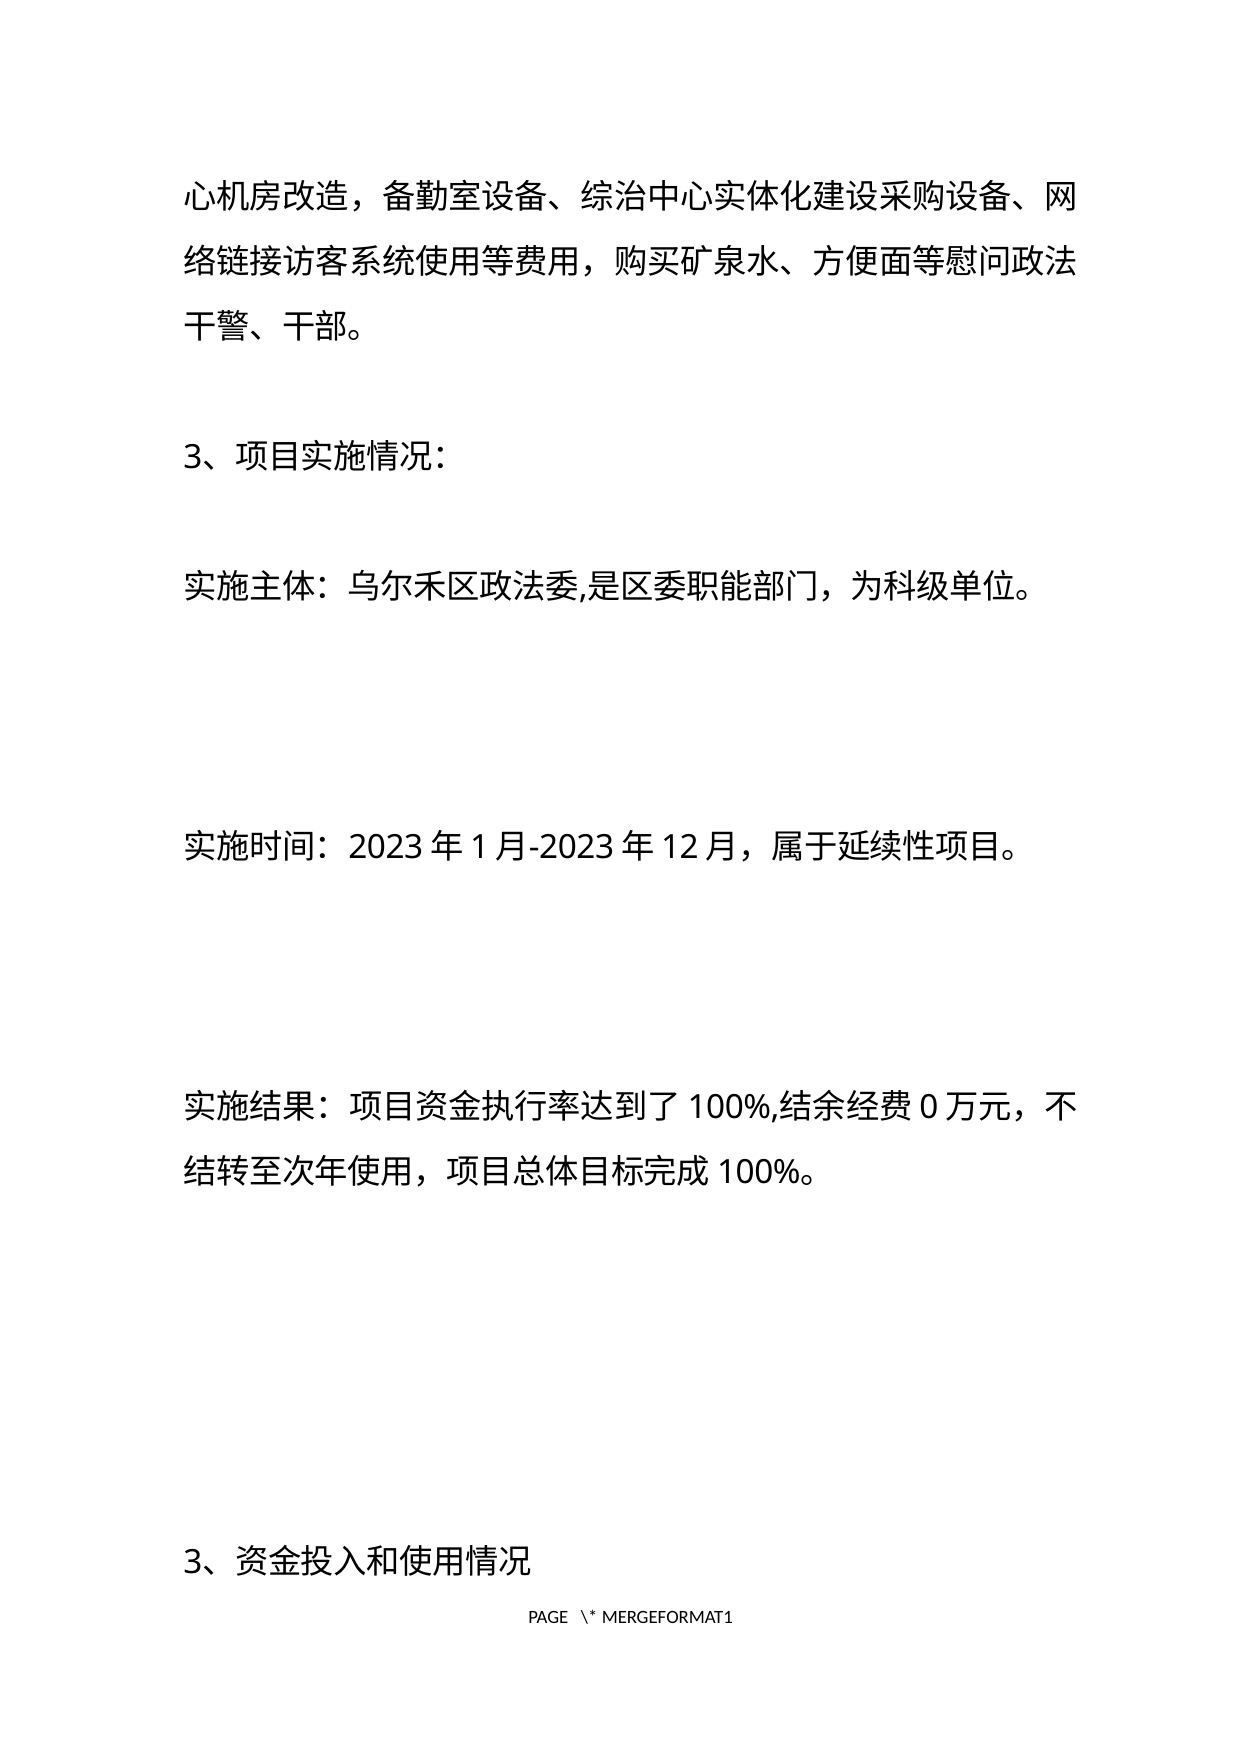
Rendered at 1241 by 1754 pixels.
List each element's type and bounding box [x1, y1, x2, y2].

text [183, 162, 1078, 1592]
